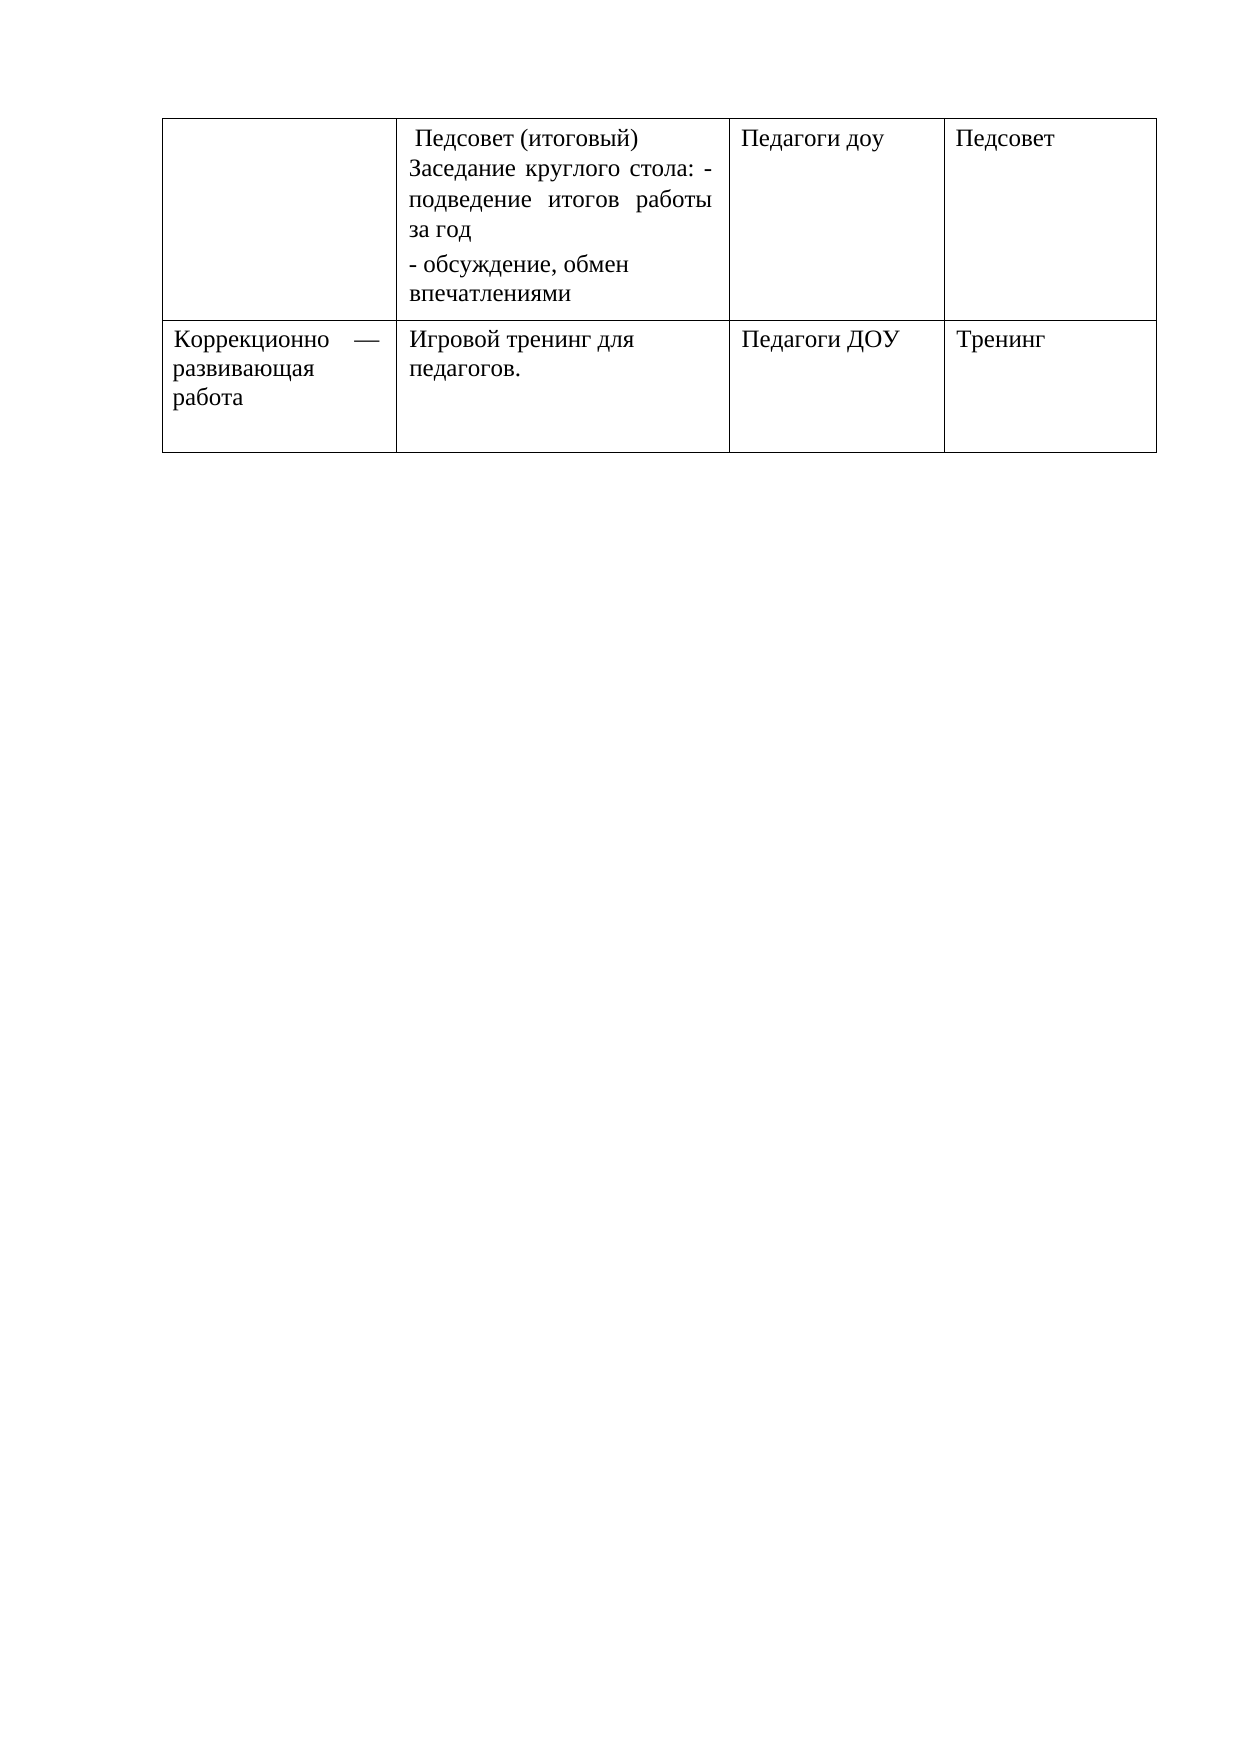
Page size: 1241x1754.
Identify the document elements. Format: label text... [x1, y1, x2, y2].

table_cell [163, 119, 396, 320]
table_cell Игровой тренинг для педагогов. [397, 321, 729, 452]
table_cell Коррекционно — развивающая работа [163, 321, 396, 452]
table_cell Педагоги доу [730, 119, 944, 320]
table_cell Педсовет (итоговый) Заседание круглого стола: - подведение итогов работы за год - обсуждение, обмен впечатлениями [397, 119, 729, 320]
table_cell Педсовет [945, 119, 1156, 320]
table_cell Тренинг [945, 321, 1156, 452]
table_cell Педагоги ДОУ [730, 321, 944, 452]
